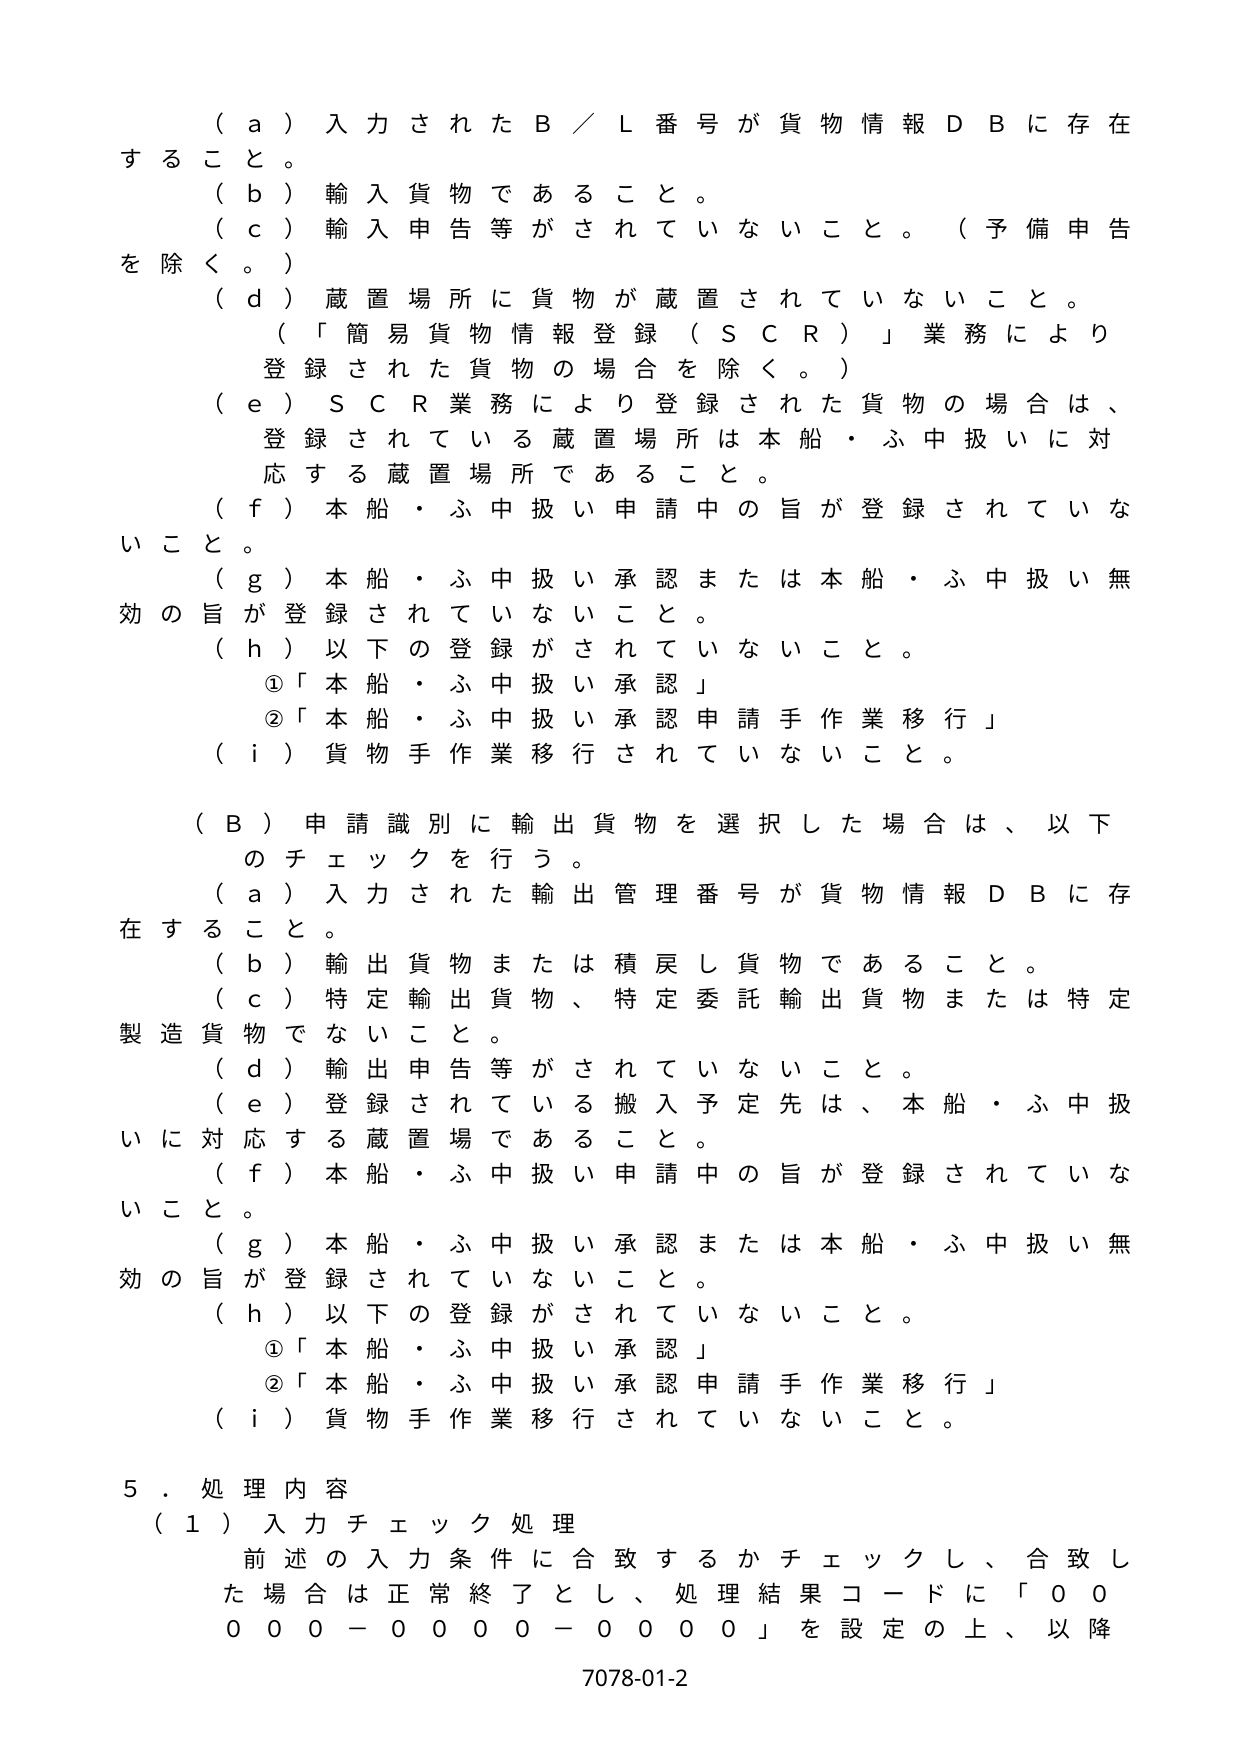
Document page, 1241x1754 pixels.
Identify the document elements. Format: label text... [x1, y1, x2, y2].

text （ｆ）本船・ふ中扱い申請中の旨が登録されていないこと。 [119, 1155, 1150, 1225]
text （ｂ）輸入貨物であること。 [119, 175, 1150, 210]
text ①「本船・ふ中扱い承認」 [119, 665, 1150, 700]
text （Ｂ）申請識別に輸出貨物を選択した場合は、以下のチェックを行う。 [161, 805, 1150, 875]
text （ｉ）貨物手作業移行されていないこと。 [119, 1400, 1150, 1435]
text （ｅ）登録されている搬入予定先は、本船・ふ中扱いに対応する蔵置場であること。 [119, 1085, 1150, 1155]
text （ｈ）以下の登録がされていないこと。 [119, 630, 1150, 665]
text （ａ）入力された輸出管理番号が貨物情報ＤＢに存在すること。 [119, 875, 1150, 945]
text （ｂ）輸出貨物または積戻し貨物であること。 [119, 945, 1150, 980]
text （ｇ）本船・ふ中扱い承認または本船・ふ中扱い無効の旨が登録されていないこと。 [119, 1225, 1150, 1295]
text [202, 1540, 1150, 1645]
text ①「本船・ふ中扱い承認」 [119, 1330, 1150, 1365]
text ②「本船・ふ中扱い承認申請手作業移行」 [119, 700, 1150, 735]
text （ｃ）輸入申告等がされていないこと。（予備申告を除く。） [119, 210, 1150, 280]
text （ｃ）特定輸出貨物、特定委託輸出貨物または特定製造貨物でないこと。 [119, 980, 1150, 1050]
text （ｆ）本船・ふ中扱い申請中の旨が登録されていないこと。 [119, 490, 1150, 560]
text （ｇ）本船・ふ中扱い承認または本船・ふ中扱い無効の旨が登録されていないこと。 [119, 560, 1150, 630]
text （ｅ）ＳＣＲ業務により登録された貨物の場合は、登録されている蔵置場所は本船・ふ中扱いに対応する蔵置場所であること。 [181, 385, 1150, 490]
text ５．処理内容 [119, 1470, 1150, 1505]
text ②「本船・ふ中扱い承認申請手作業移行」 [119, 1365, 1150, 1400]
text （ｈ）以下の登録がされていないこと。 [119, 1295, 1150, 1330]
text （１）入力チェック処理 [119, 1505, 1150, 1540]
text （ａ）入力されたＢ／Ｌ番号が貨物情報ＤＢに存在すること。 [119, 105, 1150, 175]
text （ｄ）輸出申告等がされていないこと。 [119, 1050, 1150, 1085]
text （ｉ）貨物手作業移行されていないこと。 [119, 735, 1150, 770]
text （ｄ）蔵置場所に貨物が蔵置されていないこと。（「簡易貨物情報登録（ＳＣＲ）」業務により登録された貨物の場合を除く。） [181, 280, 1150, 385]
